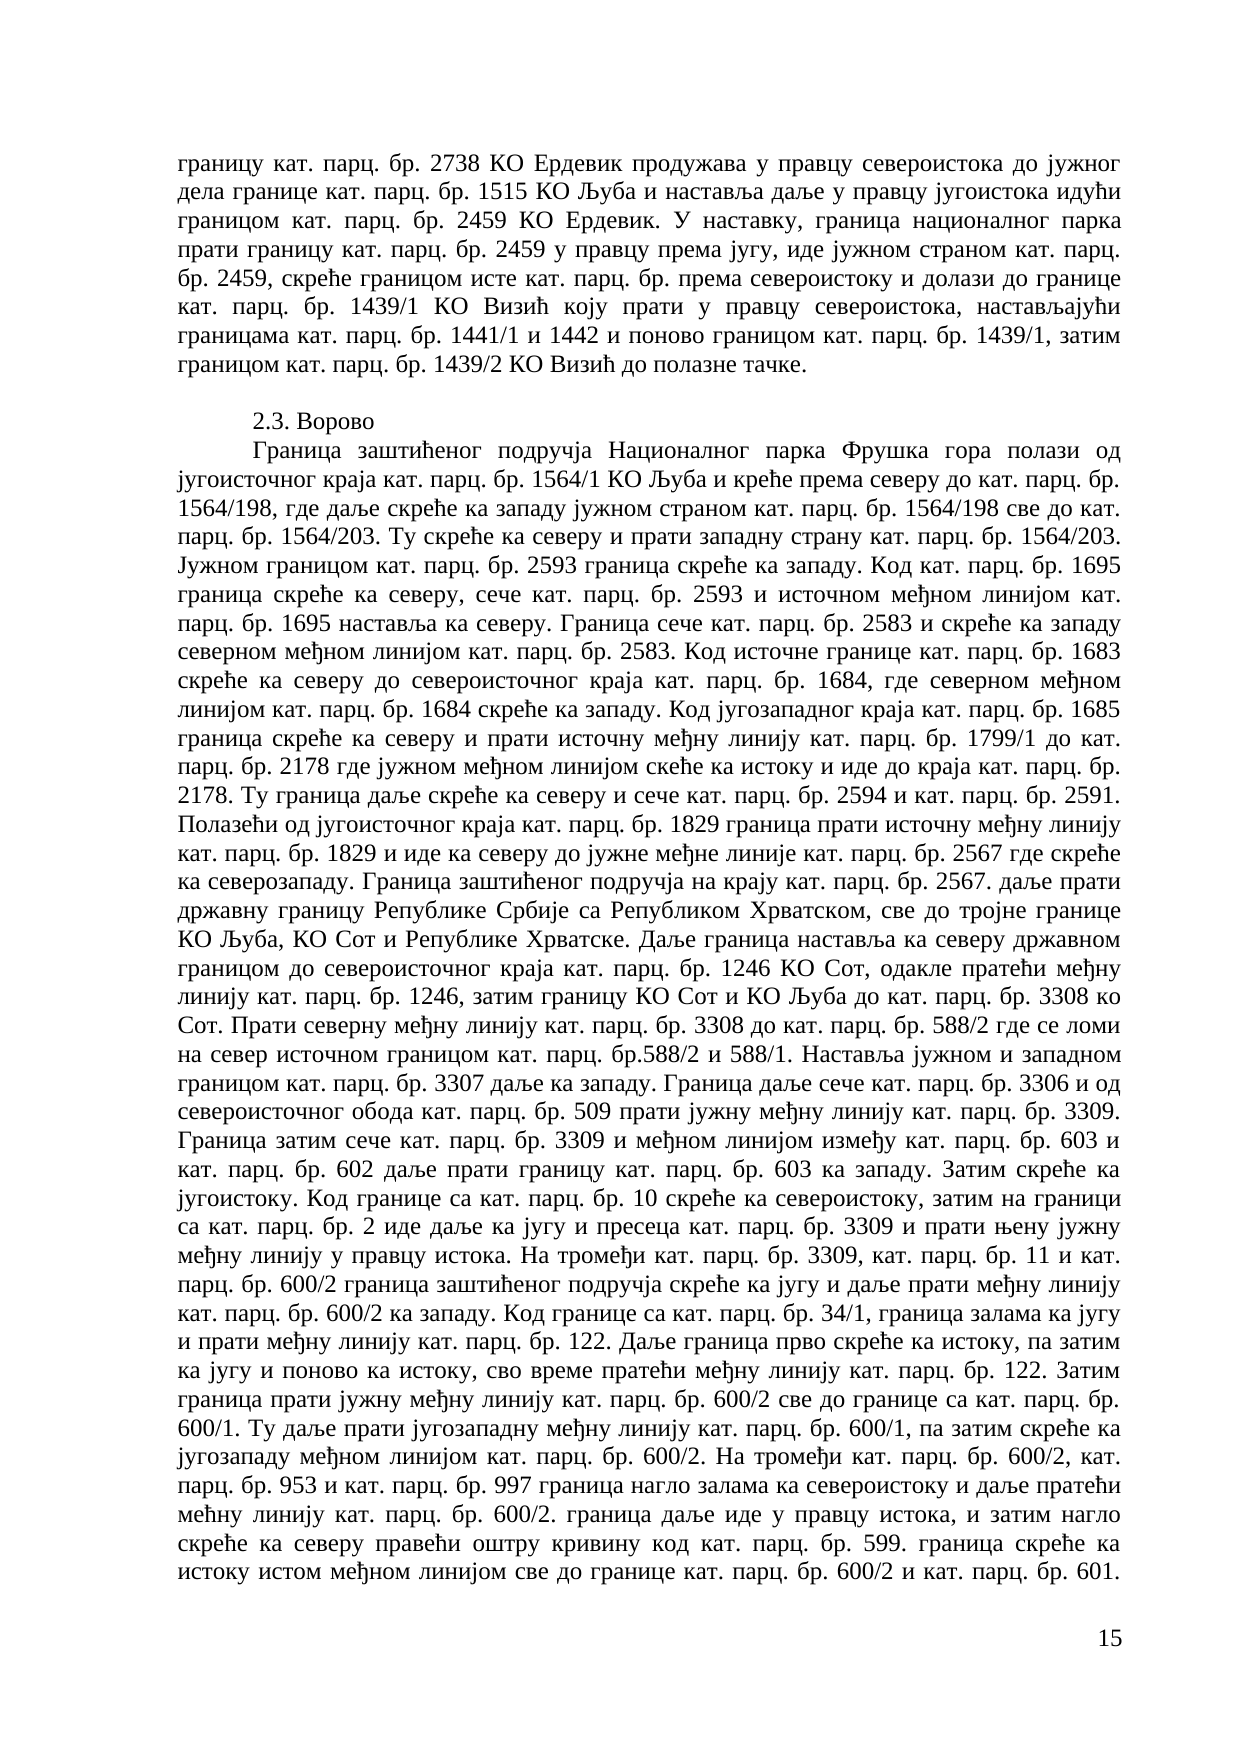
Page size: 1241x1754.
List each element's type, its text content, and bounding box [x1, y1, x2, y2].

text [177, 148, 1122, 378]
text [177, 435, 1122, 1585]
text 2.3. Ворово [177, 406, 1122, 435]
